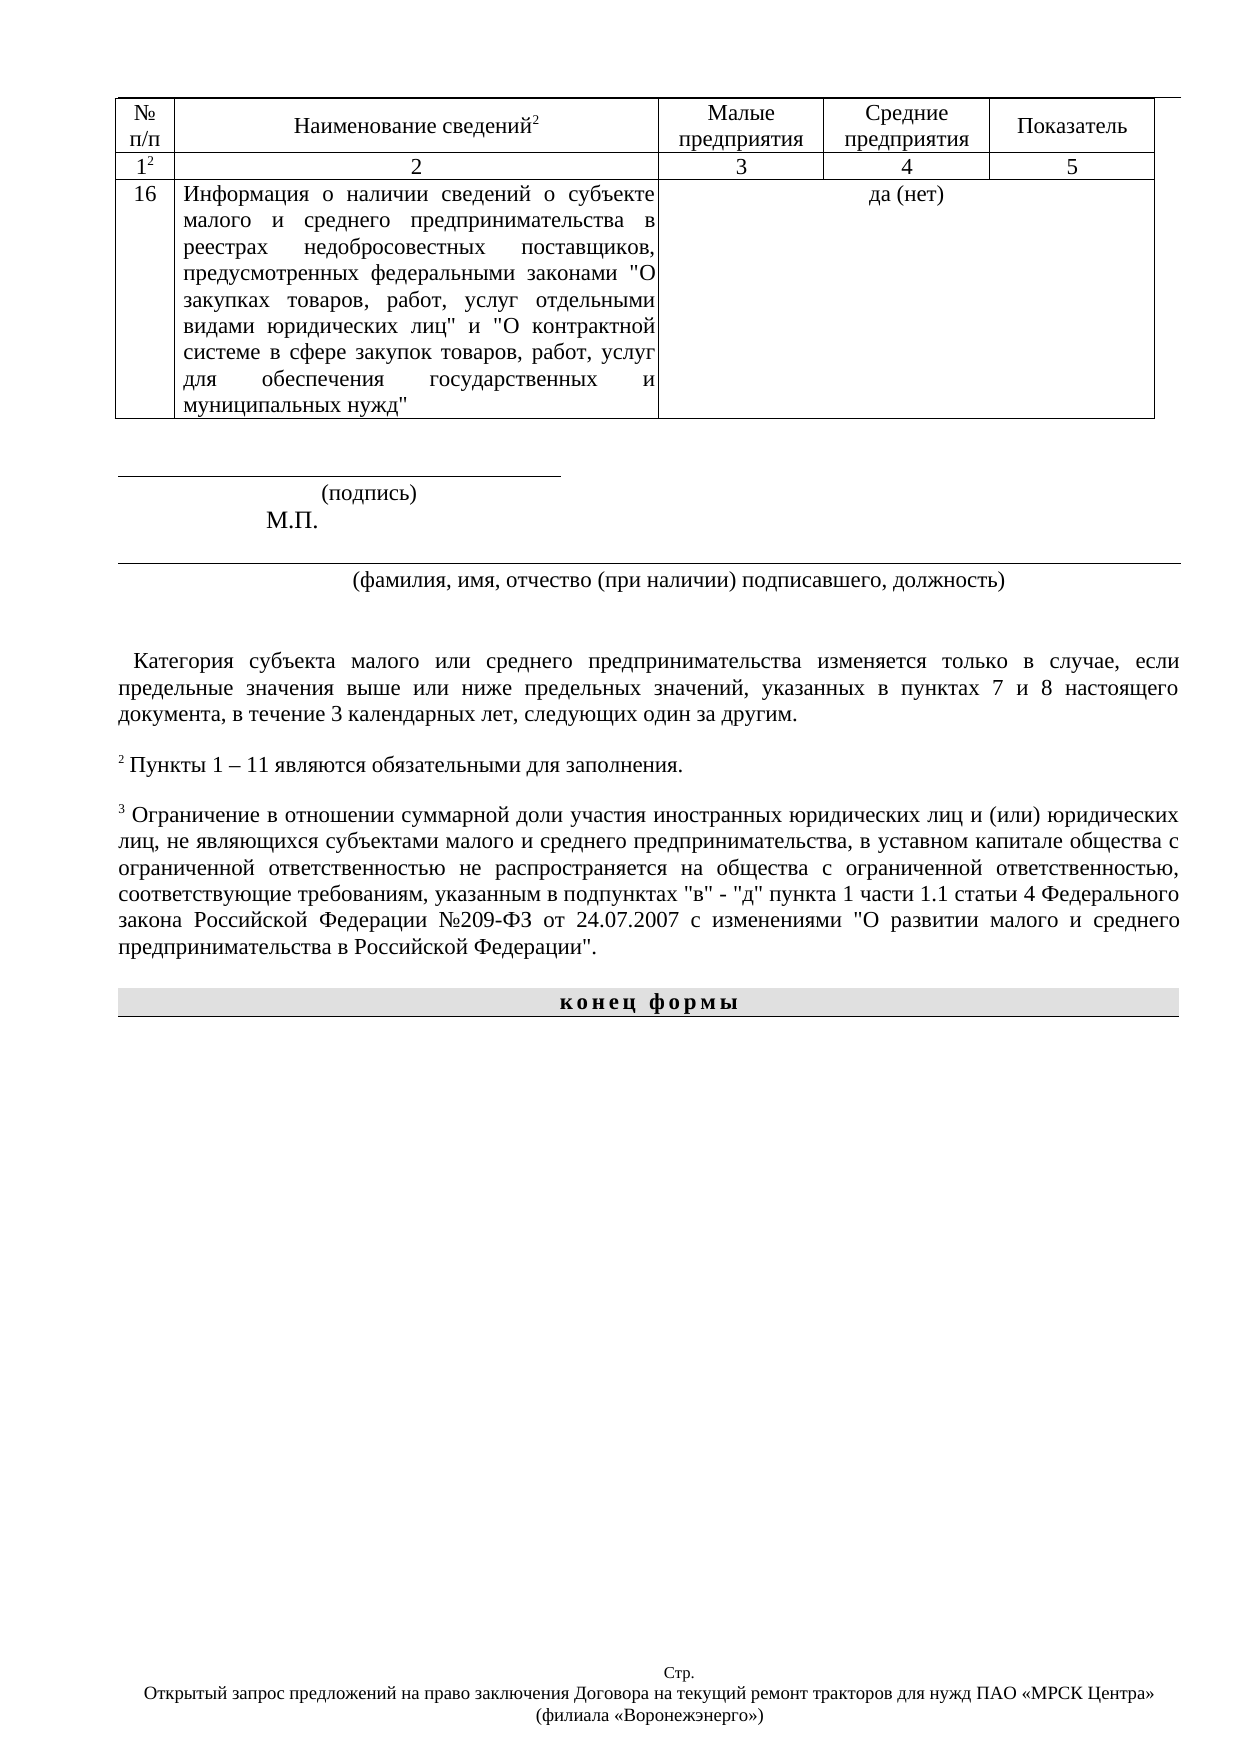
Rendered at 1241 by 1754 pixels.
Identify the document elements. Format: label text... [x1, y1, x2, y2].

table_cell 5 [990, 153, 1154, 179]
table_header Показатель [990, 99, 1154, 152]
table_cell 12 [116, 153, 174, 179]
table_header Средние предприятия [824, 99, 989, 152]
table_header № п/п [116, 99, 174, 152]
table_header Малые предприятия [659, 99, 823, 152]
text Категория субъекта малого или среднего предпринимательства изменяется только в случае, если предельные значения выше или ниже предельных значений, указанных в пунктах 7 и 8 настоящего документа, в течение 3 календарных лет, следующих один за другим. [118, 647, 1181, 727]
table_cell 4 [824, 153, 989, 179]
text 2 Пункты 1 – 11 являются обязательными для заполнения. [118, 751, 1181, 777]
table_cell 16 [116, 180, 174, 417]
text (фамилия, имя, отчество (при наличии) подписавшего, должность) [118, 564, 1181, 592]
table_header Наименование сведений2 [175, 99, 658, 152]
table_cell 3 [659, 153, 823, 179]
text М.П. [207, 505, 1181, 534]
table_cell да (нет) [659, 180, 1154, 417]
table_cell Информация о наличии сведений о субъекте малого и среднего предпринимательства в реестрах недобросовестных поставщиков, предусмотренных федеральными законами "О закупках товаров, работ, услуг отдельными видами юридических лиц" и "О контрактной системе в сфере закупок товаров, работ, услуг для обеспечения государственных и муниципальных нужд" [175, 180, 658, 417]
text (подпись) [118, 477, 561, 505]
text конец формы [118, 988, 1179, 1016]
table_cell 2 [175, 153, 658, 179]
text 3 Ограничение в отношении суммарной доли участия иностранных юридических лиц и (или) юридических лиц, не являющихся субъектами малого и среднего предпринимательства, в уставном капитале общества с ограниченной ответственностью не распространяется на общества с ограниченной ответственностью, соответствующие требованиям, указанным в подпунктах "в" - "д" пункта 1 части 1.1 статьи 4 Федерального закона Российской Федерации №209-ФЗ от 24.07.2007 с изменениями "О развитии малого и среднего предпринимательства в Российской Федерации". [118, 801, 1181, 959]
